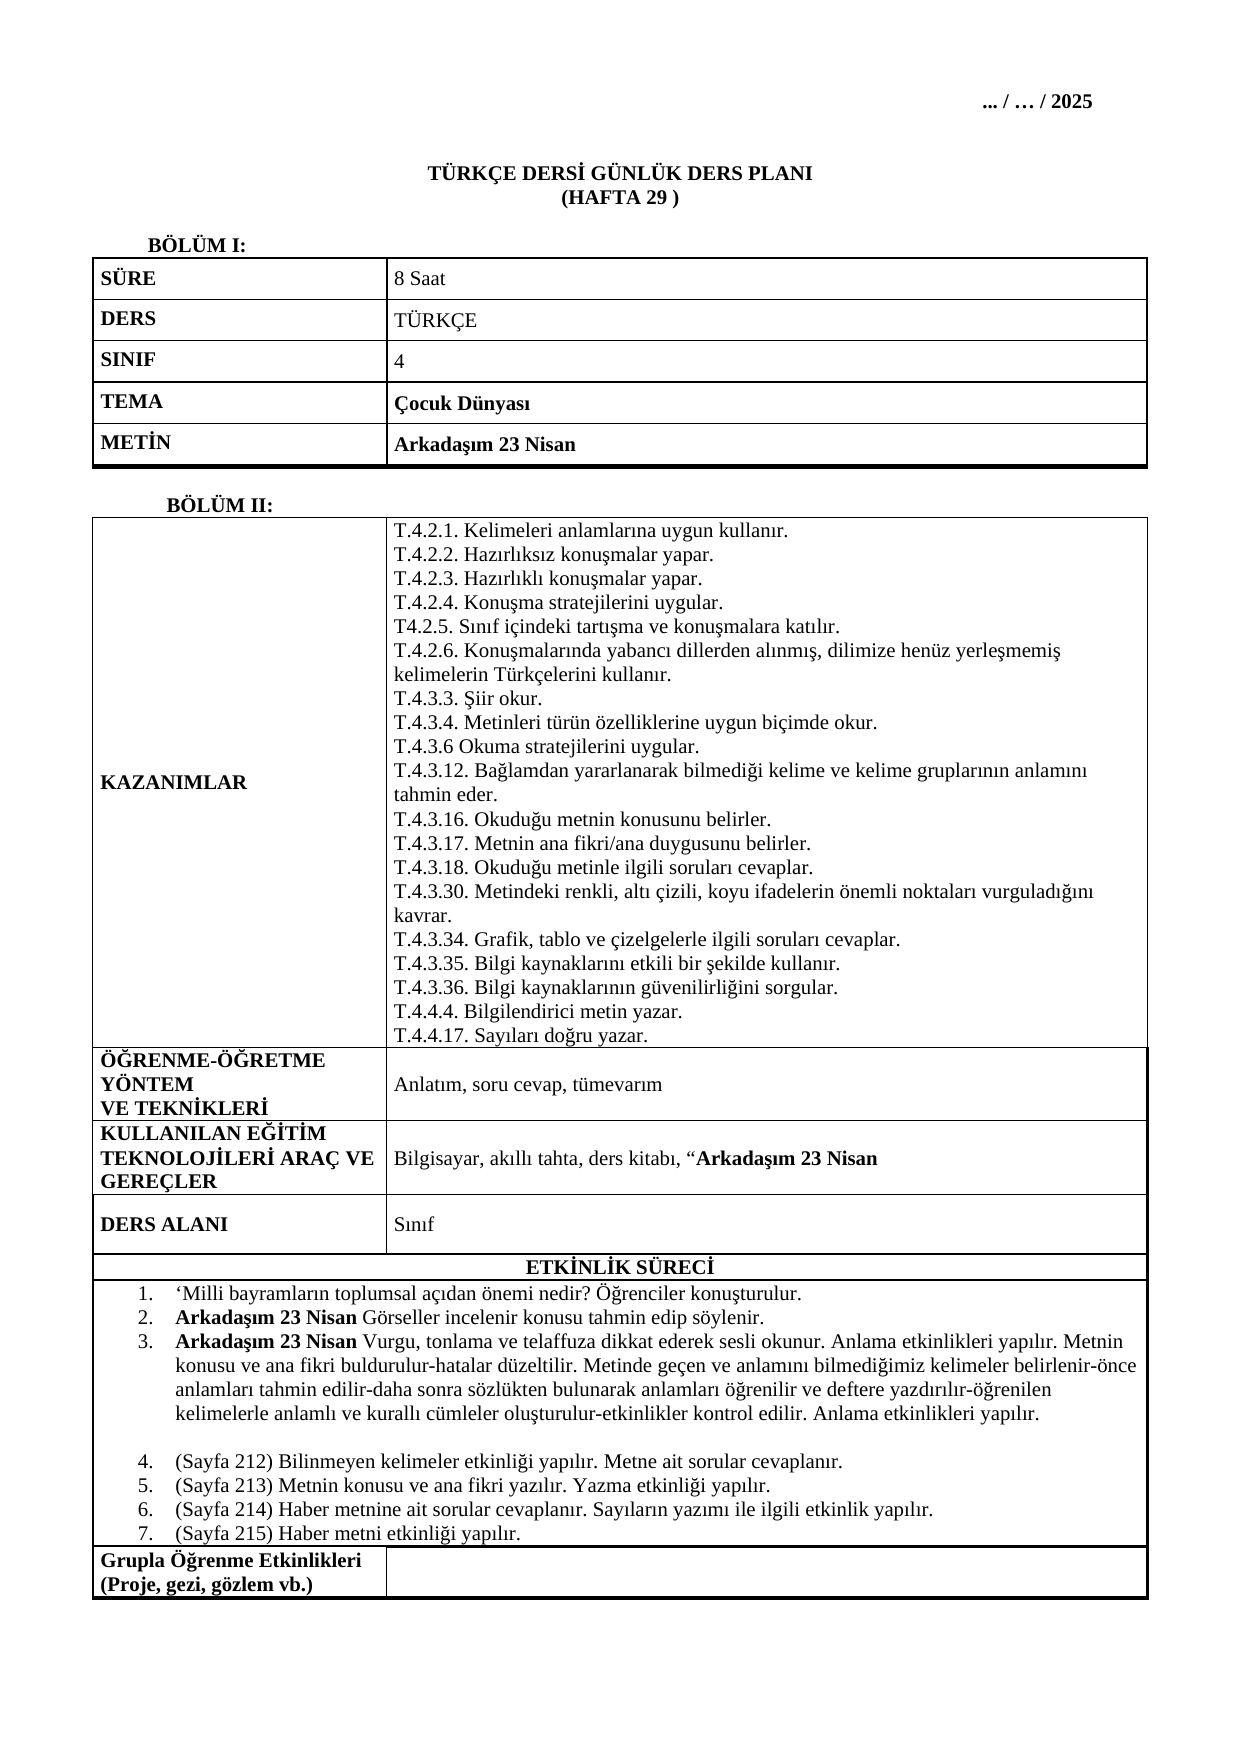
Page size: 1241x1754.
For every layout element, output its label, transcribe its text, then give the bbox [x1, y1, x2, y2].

table_cell Sınıf [387, 1195, 1146, 1253]
table_header 8 Saat [388, 259, 1146, 298]
table_cell [387, 1548, 1146, 1596]
text TÜRKÇE DERSİ GÜNLÜK DERS PLANI [148, 161, 1092, 185]
table_header KAZANIMLAR [93, 518, 386, 1047]
table_cell Bilgisayar, akıllı tahta, ders kitabı, “Arkadaşım 23 Nisan [387, 1121, 1146, 1193]
table_cell METİN [94, 424, 386, 464]
text BÖLÜM II: [148, 493, 1092, 517]
table_cell DERS [94, 300, 386, 340]
table_header T.4.2.1. Kelimeleri anlamlarına uygun kullanır. T.4.2.2. Hazırlıksız konuşmalar yapar. T.4.2.3. Hazırlıklı konuşmalar yapar. T.4.2.4. Konuşma stratejilerini uygular. T4.2.5. Sınıf içindeki tartışma ve konuşmalara katılır. T.4.2.6. Konuşmalarında yabancı dillerden alınmış, dilimize henüz yerleşmemiş kelimelerin Türkçelerini kullanır. T.4.3.3. Şiir okur. T.4.3.4. Metinleri türün özelliklerine uygun biçimde okur. T.4.3.6 Okuma stratejilerini uygular. T.4.3.12. Bağlamdan yararlanarak bilmediği kelime ve kelime gruplarının anlamını tahmin eder. T.4.3.16. Okuduğu metnin konusunu belirler. T.4.3.17. Metnin ana fikri/ana duygusunu belirler. T.4.3.18. Okuduğu metinle ilgili soruları cevaplar. T.4.3.30. Metindeki renkli, altı çizili, koyu ifadelerin önemli noktaları vurguladığını kavrar. T.4.3.34. Grafik, tablo ve çizelgelerle ilgili soruları cevaplar. T.4.3.35. Bilgi kaynaklarını etkili bir şekilde kullanır. T.4.3.36. Bilgi kaynaklarının güvenilirliğini sorgular. T.4.4.4. Bilgilendirici metin yazar. T.4.4.17. Sayıları doğru yazar. [387, 518, 1147, 1047]
table_cell ‘Milli bayramların toplumsal açıdan önemi nedir? Öğrenciler konuşturulur. Arkadaşım 23 Nisan Görseller incelenir konusu tahmin edip söylenir. Arkadaşım 23 Nisan Vurgu, tonlama ve telaffuza dikkat ederek sesli okunur. Anlama etkinlikleri yapılır. Metnin konusu ve ana fikri buldurulur-hatalar düzeltilir. Metinde geçen ve anlamını bilmediğimiz kelimeler belirlenir-önce anlamları tahmin edilir-daha sonra sözlükten bulunarak anlamları öğrenilir ve deftere yazdırılır-öğrenilen kelimelerle anlamlı ve kurallı cümleler oluşturulur-etkinlikler kontrol edilir. Anlama etkinlikleri yapılır. (Sayfa 212) Bilinmeyen kelimeler etkinliği yapılır. Metne ait sorular cevaplanır. (Sayfa 213) Metnin konusu ve ana fikri yazılır. Yazma etkinliği yapılır. (Sayfa 214) Haber metnine ait sorular cevaplanır. Sayıların yazımı ile ilgili etkinlik yapılır. (Sayfa 215) Haber metni etkinliği yapılır. [94, 1281, 1146, 1545]
text BÖLÜM I: [148, 233, 1092, 257]
table_cell 4 [388, 341, 1146, 381]
table_header SÜRE [94, 259, 386, 298]
table_cell Grupla Öğrenme Etkinlikleri (Proje, gezi, gözlem vb.) [94, 1547, 386, 1596]
table_cell Arkadaşım 23 Nisan [388, 424, 1146, 464]
table_cell TEMA [94, 383, 386, 422]
table_cell SINIF [94, 341, 386, 381]
table_cell DERS ALANI [94, 1195, 386, 1253]
table_cell Anlatım, soru cevap, tümevarım [387, 1048, 1146, 1120]
table_cell KULLANILAN EĞİTİM TEKNOLOJİLERİ ARAÇ VE GEREÇLER [93, 1121, 386, 1193]
text (HAFTA 29 ) [148, 185, 1092, 209]
table_cell TÜRKÇE [388, 300, 1146, 340]
table_cell ETKİNLİK SÜRECİ [94, 1255, 1146, 1279]
table_cell ÖĞRENME-ÖĞRETME YÖNTEM VE TEKNİKLERİ [93, 1048, 386, 1120]
text ... / … / 2025 [148, 89, 1092, 113]
table_cell Çocuk Dünyası [388, 383, 1146, 422]
